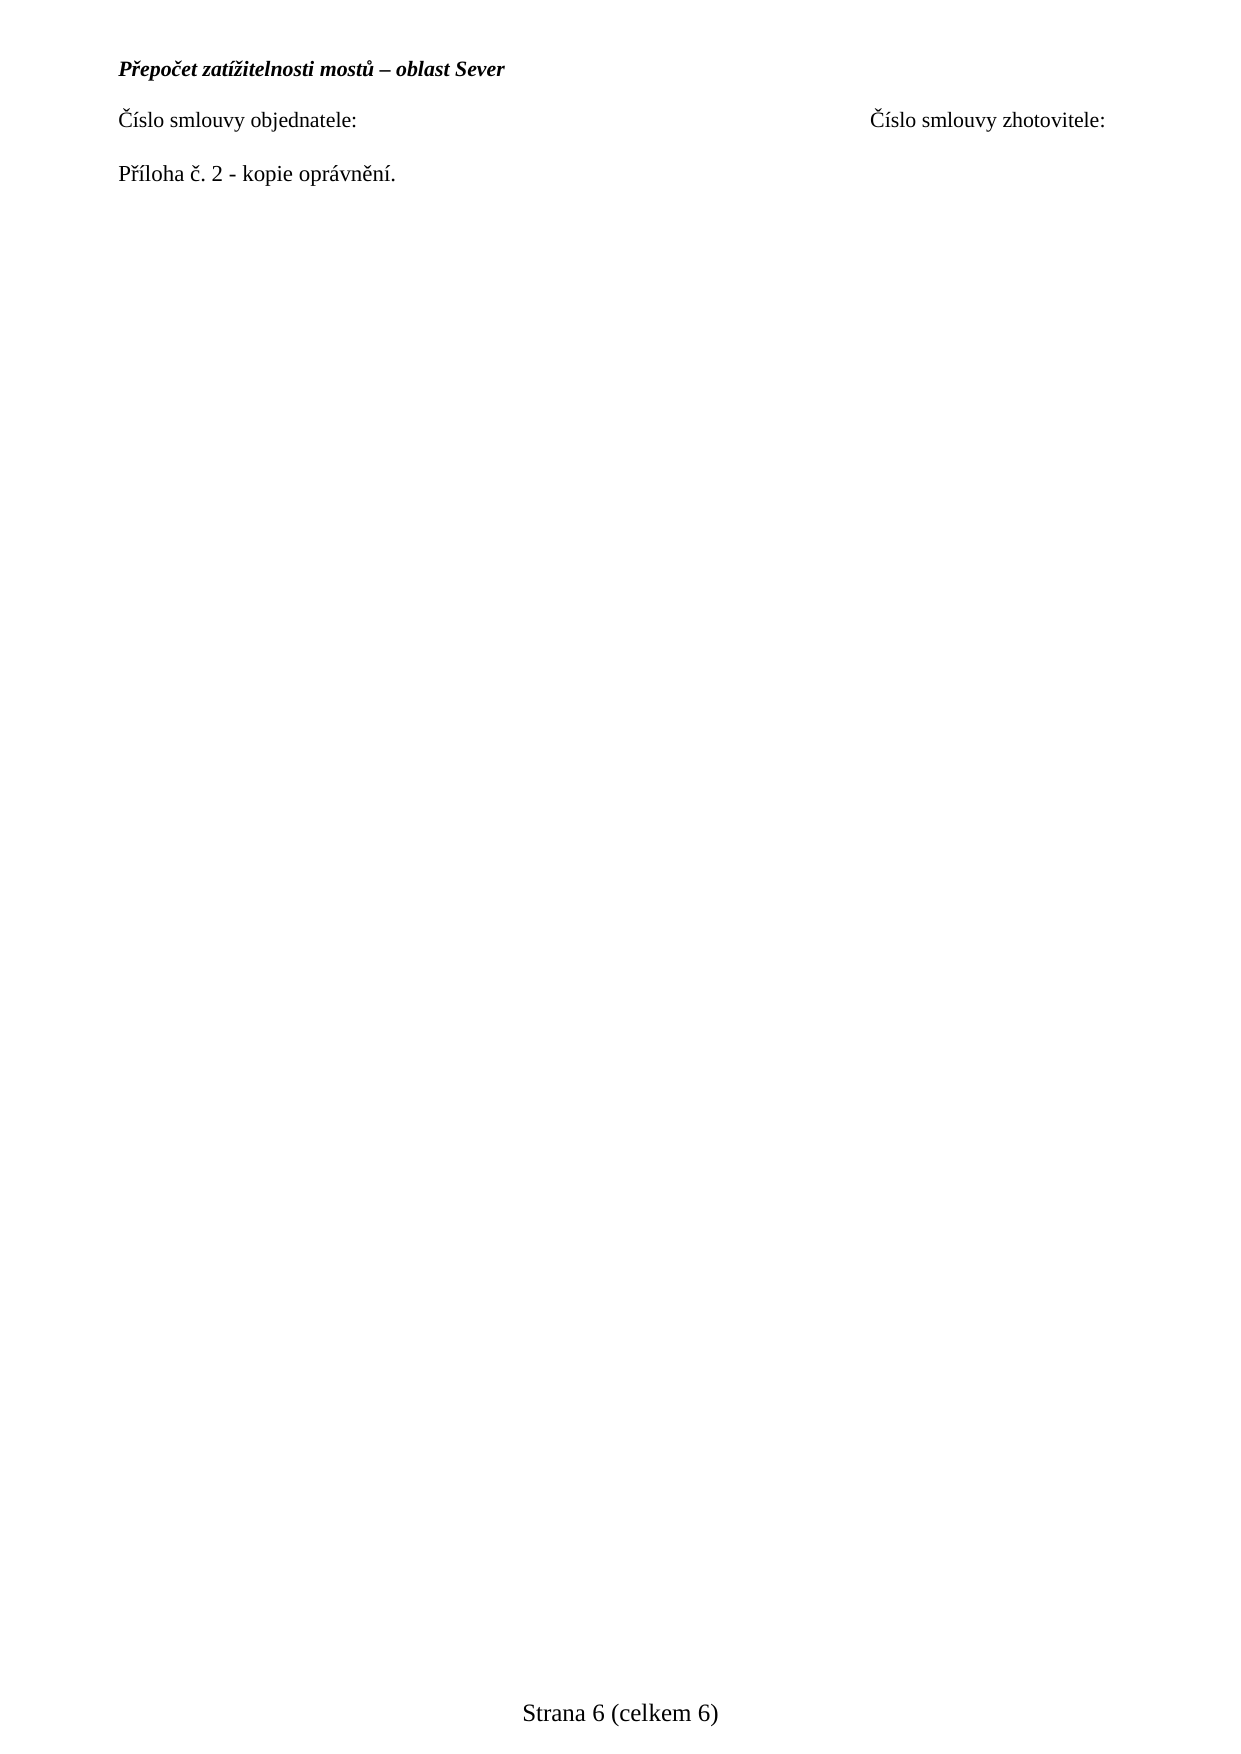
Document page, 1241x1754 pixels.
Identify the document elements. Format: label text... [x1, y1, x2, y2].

text Příloha č. 2 - kopie oprávnění. [118, 161, 1122, 187]
